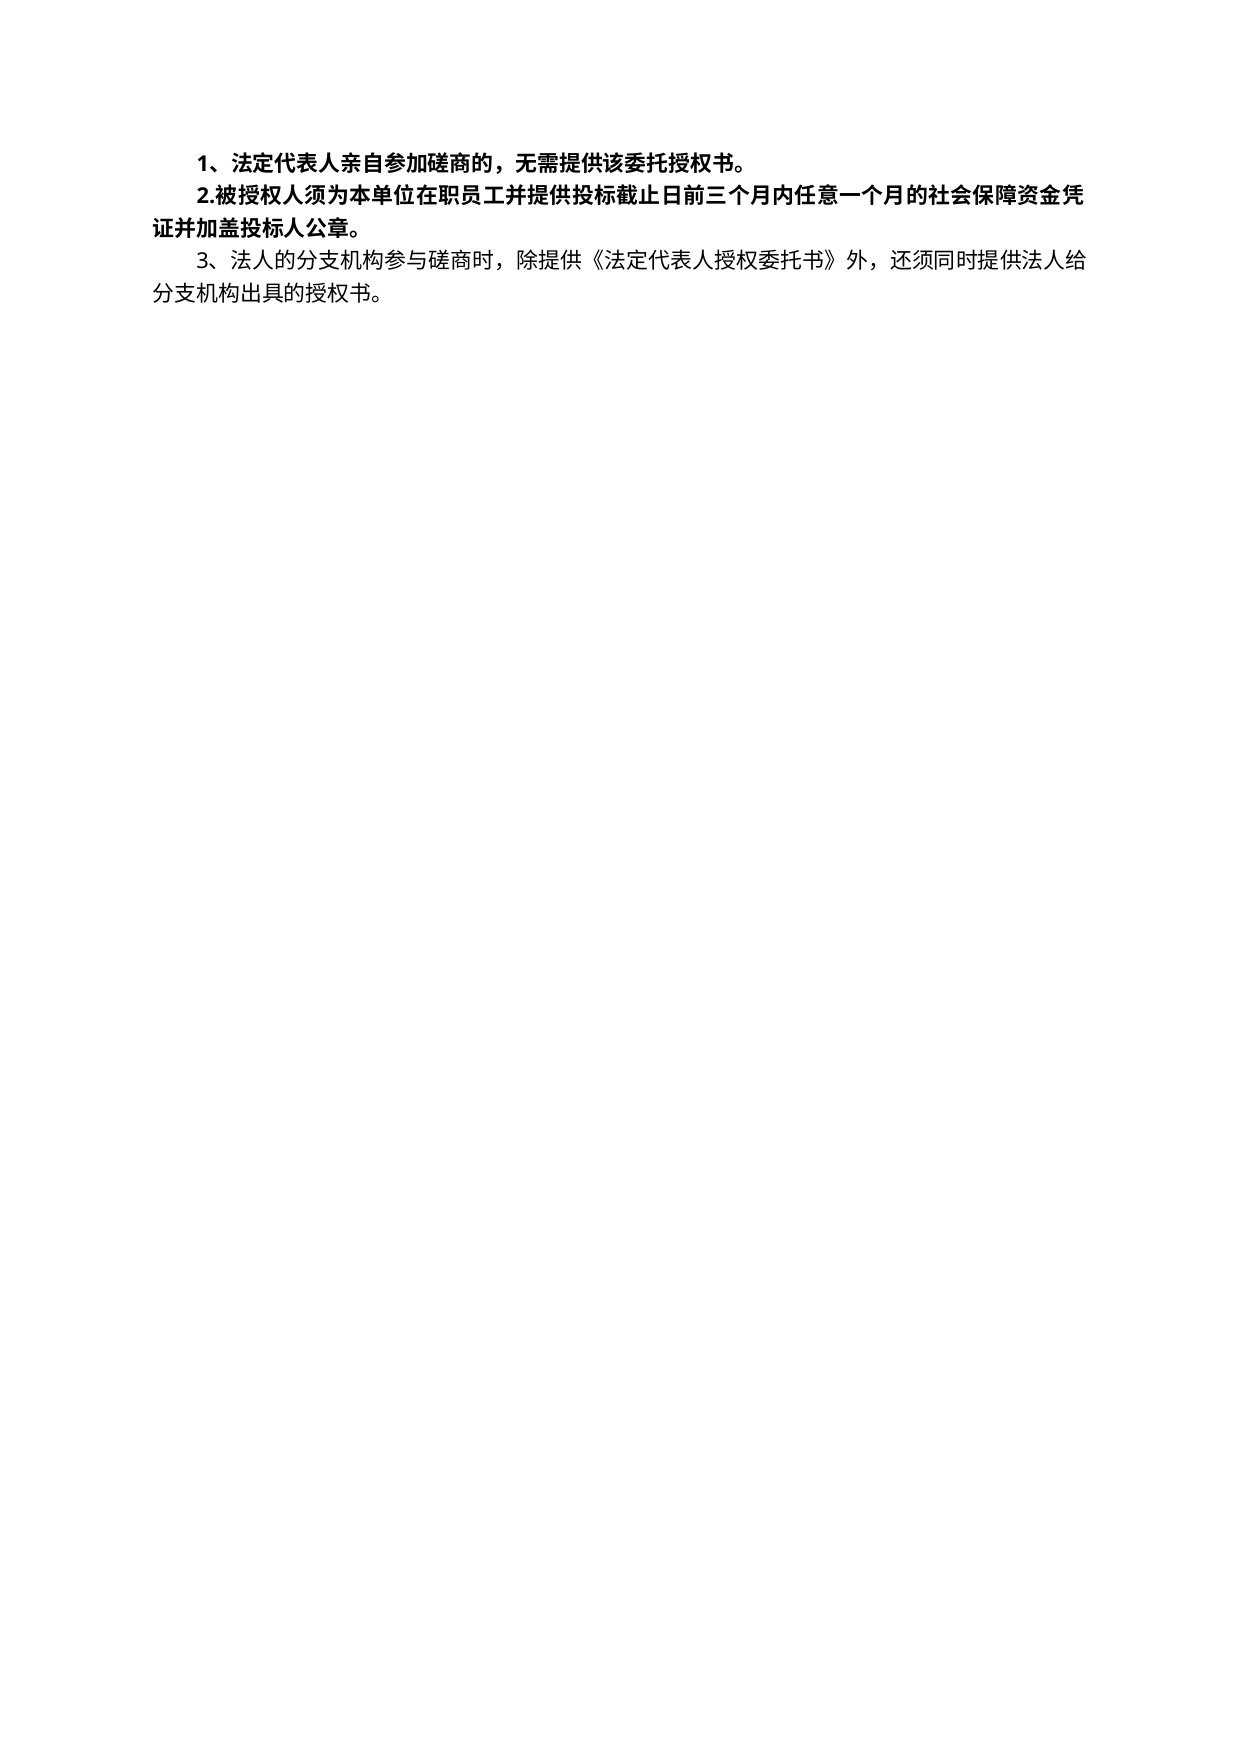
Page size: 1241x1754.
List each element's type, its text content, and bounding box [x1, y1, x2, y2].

text 1、法定代表人亲自参加磋商的，无需提供该委托授权书。 [152, 146, 1088, 178]
text 2.被授权人须为本单位在职员工并提供投标截止日前三个月内任意一个月的社会保障资金凭证并加盖投标人公章。 [152, 178, 1088, 243]
text 3、法人的分支机构参与磋商时，除提供《法定代表人授权委托书》外，还须同时提供法人给分支机构出具的授权书。 [152, 243, 1088, 308]
